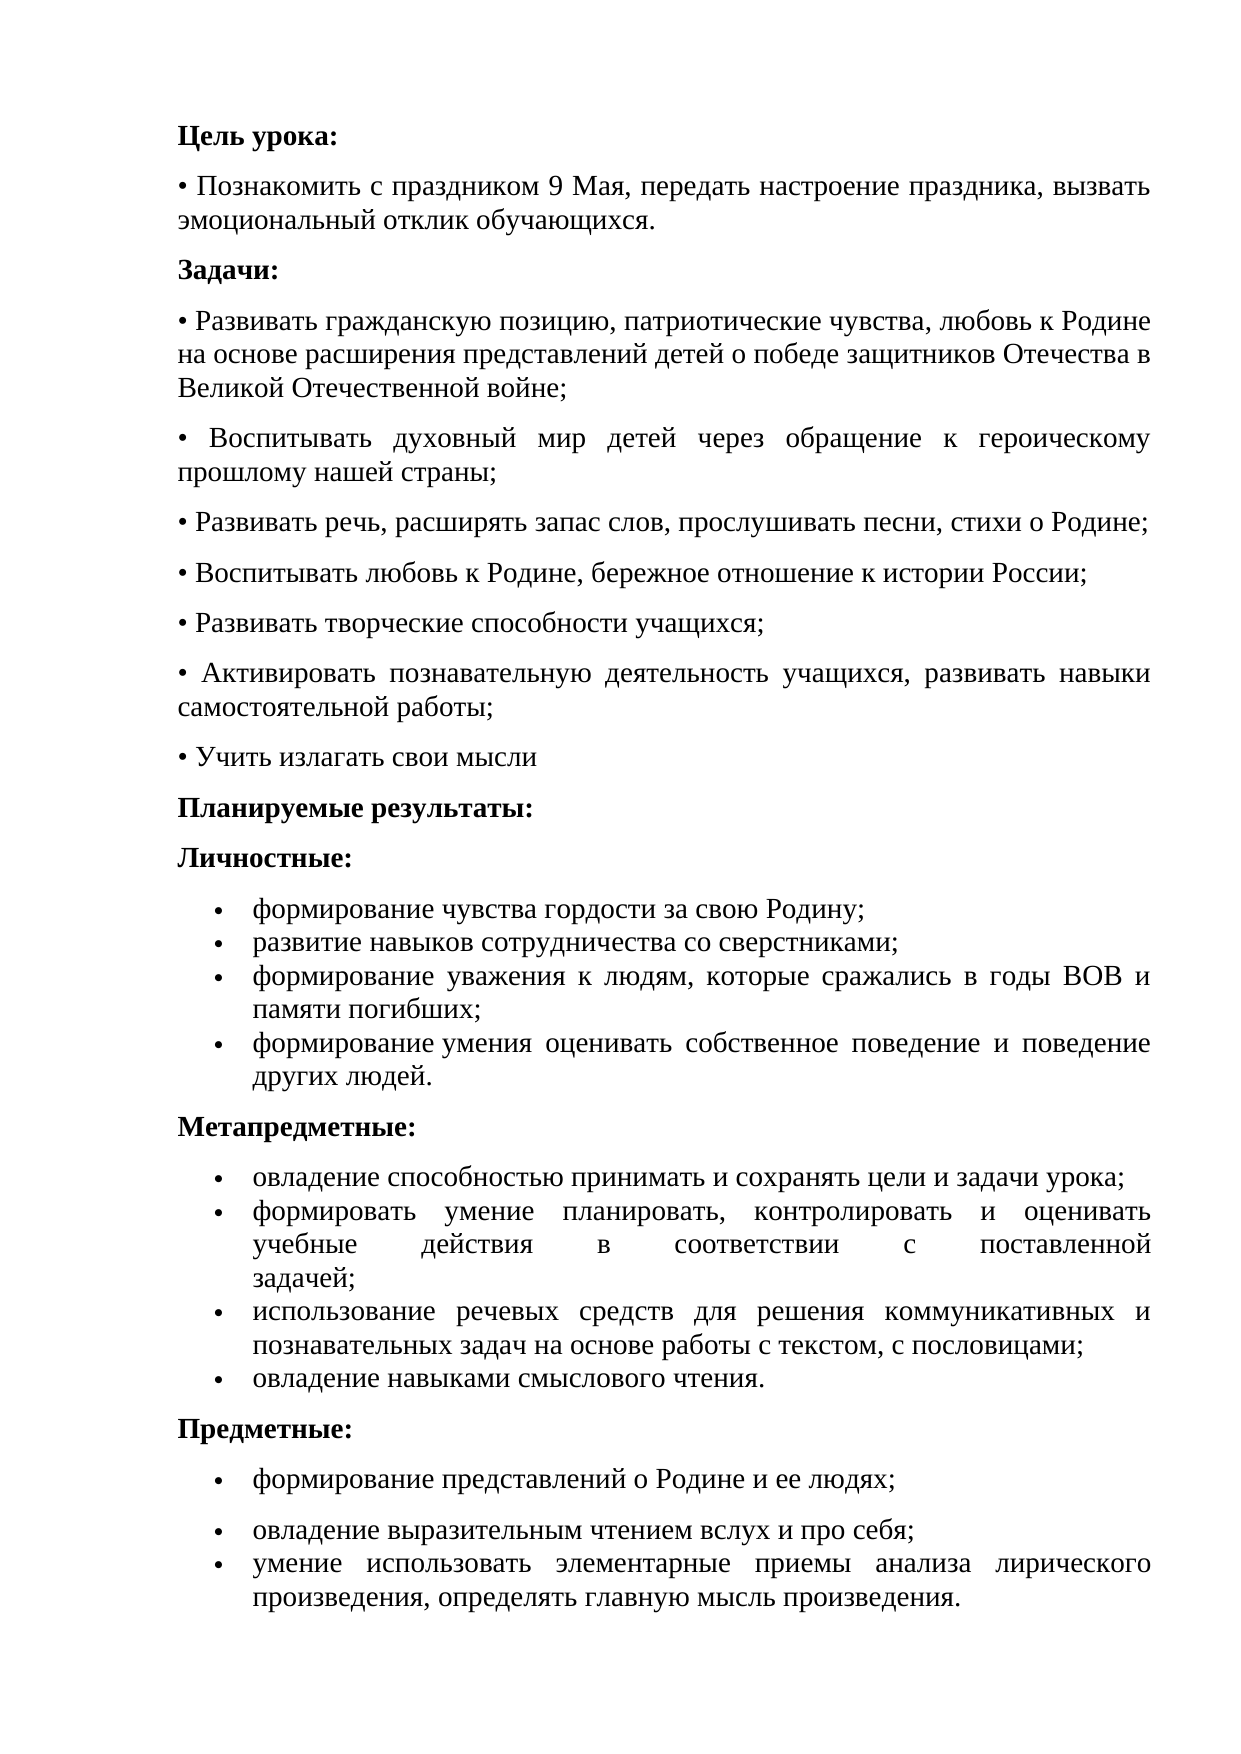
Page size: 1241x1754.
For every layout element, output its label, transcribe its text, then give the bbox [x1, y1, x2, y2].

text Личностные: [177, 840, 1152, 874]
list формирование чувства гордости за свою Родину; [215, 891, 1152, 924]
text Цель урока: [177, 118, 1152, 152]
list овладение навыками смыслового чтения. [215, 1361, 1152, 1394]
text • Познакомить с праздником 9 Мая, передать настроение праздника, вызвать эмоциональный отклик обучающихся. [177, 168, 1152, 236]
list умение использовать элементарные приемы анализа лирического произведения, определять главную мысль произведения. [215, 1545, 1152, 1612]
list овладение способностью принимать и сохранять цели и задачи урока; [215, 1159, 1152, 1193]
list использование речевых средств для решения коммуникативных и познавательных задач на основе работы с текстом, с пословицами; [215, 1293, 1152, 1361]
text • Воспитывать духовный мир детей через обращение к героическому прошлому нашей страны; [177, 420, 1152, 487]
list развитие навыков сотрудничества со сверстниками; [215, 924, 1152, 958]
text Метапредметные: [177, 1109, 1152, 1142]
list формирование умения оценивать собственное поведение и поведение других людей. [215, 1025, 1152, 1092]
text Задачи: [177, 252, 1152, 286]
text Предметные: [177, 1411, 1152, 1444]
text • Развивать речь, расширять запас слов, прослушивать песни, стихи о Родине; [177, 504, 1152, 538]
text • Воспитывать любовь к Родине, бережное отношение к истории России; [177, 555, 1152, 588]
text • Учить излагать свои мысли [177, 739, 1152, 773]
text Планируемые результаты: [177, 790, 1152, 823]
text • Активировать познавательную деятельность учащихся, развивать навыки самостоятельной работы; [177, 656, 1152, 723]
text • Развивать гражданскую позицию, патриотические чувства, любовь к Родине на основе расширения представлений детей о победе защитников Отечества в Великой Отечественной войне; [177, 303, 1152, 403]
list формировать умение планировать, контролировать и оценивать учебные действия в соответствии с поставленной задачей; [215, 1193, 1152, 1293]
list формирование уважения к людям, которые сражались в годы ВОВ и памяти погибших; [215, 958, 1152, 1025]
text • Развивать творческие способности учащихся; [177, 605, 1152, 639]
list овладение выразительным чтением вслух и про себя; [215, 1512, 1152, 1545]
list формирование представлений о Родине и ее людях; [215, 1461, 1152, 1495]
